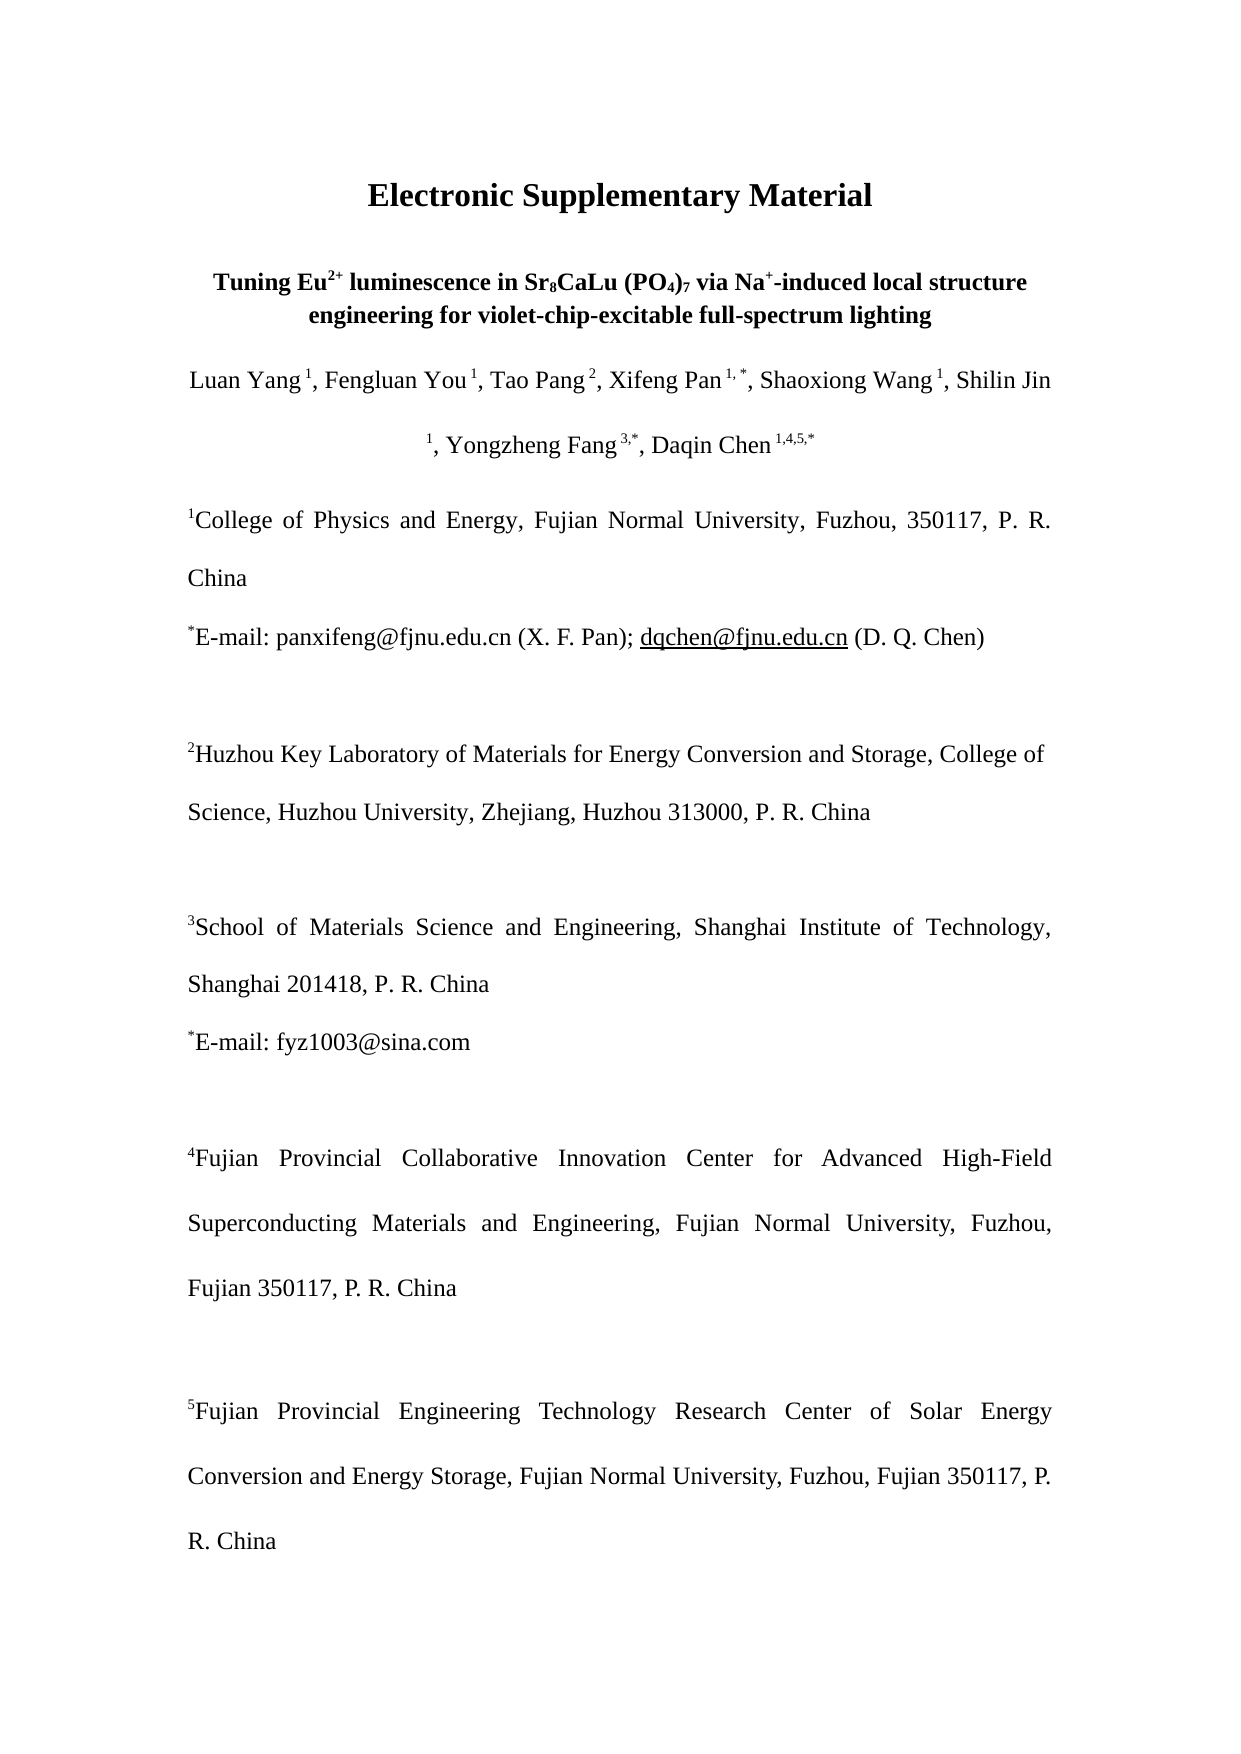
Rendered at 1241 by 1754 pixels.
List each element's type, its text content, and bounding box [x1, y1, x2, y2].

text Luan Yang 1, Fengluan You 1, Tao Pang 2, Xifeng Pan 1, *, Shaoxiong Wang 1, Shilin Jin 1, Yongzheng Fang 3,*, Daqin Chen 1,4,5,* [187, 363, 1053, 460]
text Science, Huzhou University, Zhejiang, Huzhou 313000, P. R. China [187, 797, 1053, 825]
text *E-mail: fyz1003@sina.com [187, 1027, 1053, 1055]
text Tuning Eu2+ luminescence in Sr8CaLu (PO4)7 via Na+-induced local structure engineering for violet-chip-excitable full-spectrum lighting [187, 265, 1053, 330]
text Electronic Supplementary Material [187, 162, 1053, 227]
text 5Fujian Provincial Engineering Technology Research Center of Solar Energy Conversion and Energy Storage, Fujian Normal University, Fuzhou, Fujian 350117, P. R. China [187, 1394, 1053, 1557]
text 2Huzhou Key Laboratory of Materials for Energy Conversion and Storage, College of [187, 739, 1053, 768]
text *E-mail: panxifeng@fjnu.edu.cn (X. F. Pan); dqchen@fjnu.edu.cn (D. Q. Chen) [187, 620, 1053, 653]
text 3School of Materials Science and Engineering, Shanghai Institute of Technology, Shanghai 201418, P. R. China [187, 912, 1053, 998]
text 1College of Physics and Energy, Fujian Normal University, Fuzhou, 350117, P. R. China [187, 505, 1053, 592]
text 4Fujian Provincial Collaborative Innovation Center for Advanced High-Field Superconducting Materials and Engineering, Fujian Normal University, Fuzhou, Fujian 350117, P. R. China [187, 1142, 1053, 1304]
